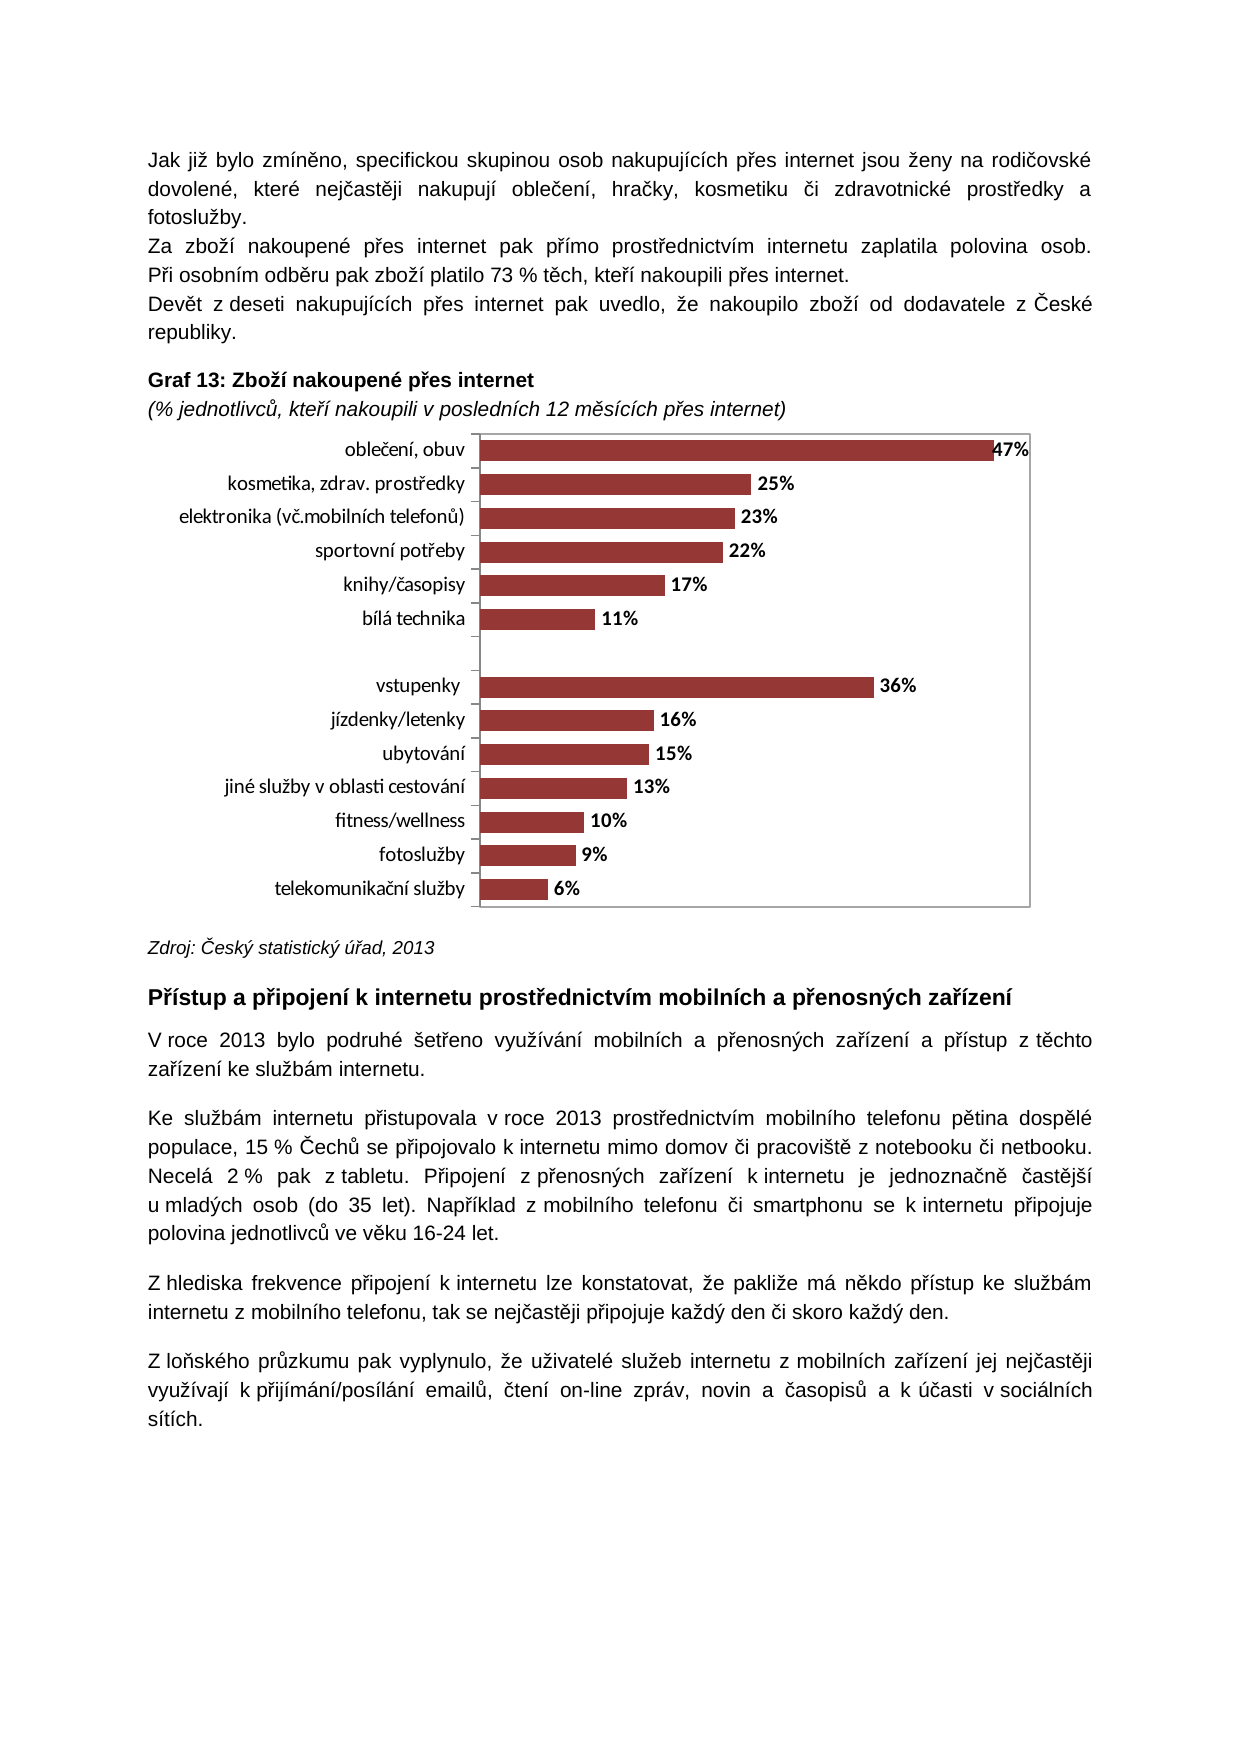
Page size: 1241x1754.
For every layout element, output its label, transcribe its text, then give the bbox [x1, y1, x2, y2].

text Graf 13: Zboží nakoupené přes internet [148, 368, 1093, 392]
text Za zboží nakoupené přes internet pak přímo prostřednictvím internetu zaplatila polovina osob. Při osobním odběru pak zboží platilo 73 % těch, kteří nakoupili přes internet. [148, 234, 1093, 287]
text Z hlediska frekvence připojení k internetu lze konstatovat, že pakliže má někdo přístup ke službám internetu z mobilního telefonu, tak se nejčastěji připojuje každý den či skoro každý den. [148, 1271, 1093, 1323]
text Zdroj: Český statistický úřad, 2013 [148, 937, 1093, 959]
text Ke službám internetu přistupovala v roce 2013 prostřednictvím mobilního telefonu pětina dospělé populace, 15 % Čechů se připojovalo k internetu mimo domov či pracoviště z notebooku či netbooku. Necelá 2 % pak z tabletu. Připojení z přenosných zařízení k internetu je jednoznačně častější u mladých osob (do 35 let). Například z mobilního telefonu či smartphonu se k internetu připojuje polovina jednotlivců ve věku 16-24 let. [148, 1106, 1093, 1245]
text Přístup a připojení k internetu prostřednictvím mobilních a přenosných zařízení [148, 984, 1093, 1010]
text V roce 2013 bylo podruhé šetřeno využívání mobilních a přenosných zařízení a přístup z těchto zařízení ke službám internetu. [148, 1028, 1093, 1081]
text Z loňského průzkumu pak vyplynulo, že uživatelé služeb internetu z mobilních zařízení jej nejčastěji využívají k přijímání/posílání emailů, čtení on-line zpráv, novin a časopisů a k účasti v sociálních sítích. [148, 1349, 1093, 1431]
text Jak již bylo zmíněno, specifickou skupinou osob nakupujících přes internet jsou ženy na rodičovské dovolené, které nejčastěji nakupují oblečení, hračky, kosmetiku či zdravotnické prostředky a fotoslužby. [148, 148, 1093, 229]
text (% jednotlivců, kteří nakoupili v posledních 12 měsících přes internet) [148, 396, 1093, 420]
text Devět z deseti nakupujících přes internet pak uvedlo, že nakoupilo zboží od dodavatele z České republiky. [148, 291, 1093, 344]
